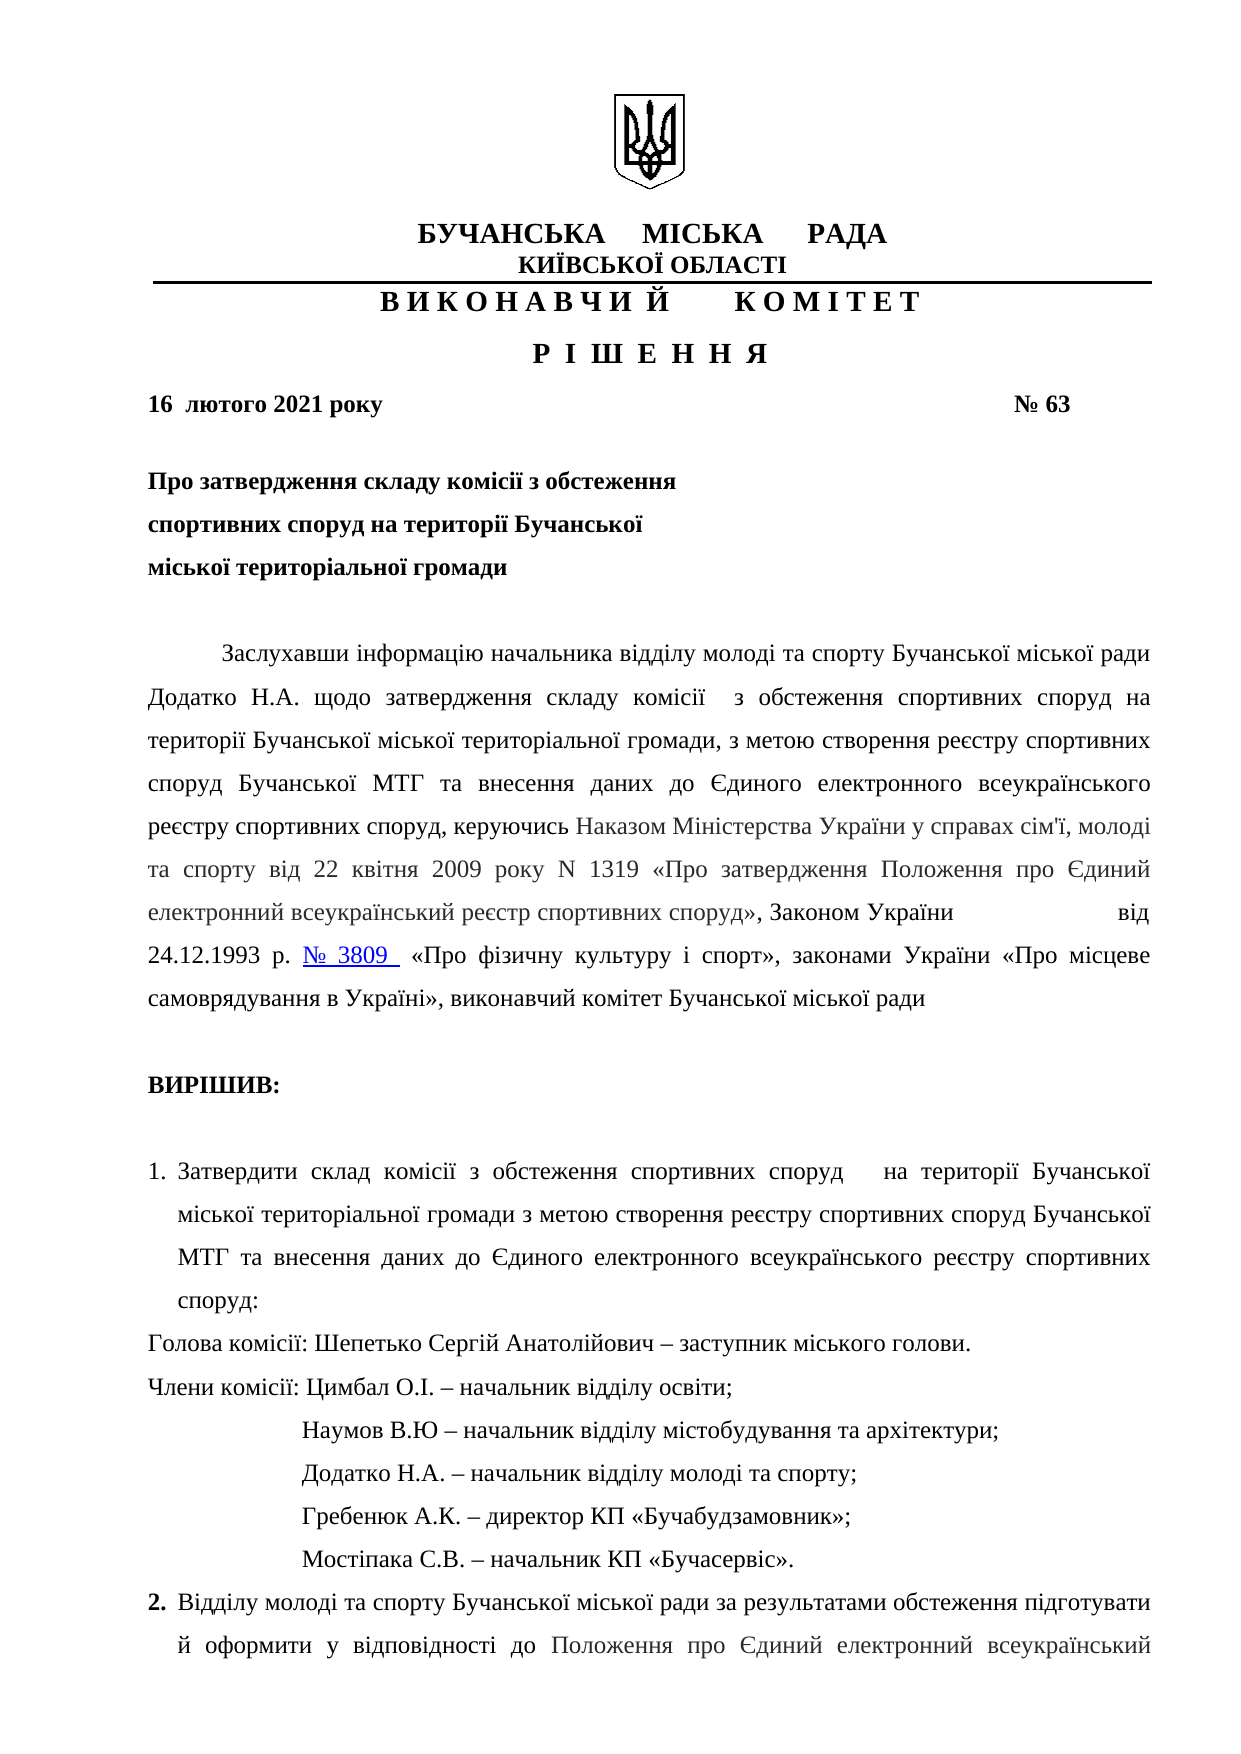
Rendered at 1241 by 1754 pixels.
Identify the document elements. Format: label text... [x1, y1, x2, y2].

list Голова комісії: Шепетько Сергій Анатолійович – заступник міського голови. [148, 1328, 1152, 1357]
text БУЧАНСЬКА МІСЬКА РАДА [153, 216, 1152, 250]
list Гребенюк А.К. – директор КП «Бучабудзамовник»; [177, 1501, 1152, 1530]
text КИЇВСЬКОЇ ОБЛАСТІ [153, 250, 1152, 281]
list Додатко Н.А. – начальник відділу молоді та спорту; [177, 1458, 1152, 1487]
list Затвердити склад комісії з обстеження спортивних споруд на території Бучанської міської територіальної громади з метою створення реєстру спортивних споруд Бучанської МТГ та внесення даних до Єдиного електронного всеукраїнського реєстру спортивних споруд: [148, 1156, 1152, 1314]
text ВИРІШИВ: [148, 1070, 1152, 1098]
text Р І Ш Е Н Н Я [148, 337, 1152, 370]
text спортивних споруд на території Бучанської [148, 509, 1152, 538]
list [148, 1587, 1152, 1659]
text Про затвердження складу комісії з обстеження [148, 466, 1152, 495]
list Наумов В.Ю – начальник відділу містобудування та архітектури; [177, 1415, 1152, 1443]
text В И К О Н А В Ч И Й К О М І Т Е Т [148, 284, 1152, 317]
text міської територіальної громади [148, 552, 1152, 581]
text 16 лютого 2021 року № 63 [148, 389, 1152, 418]
list Члени комісії: Цимбал О.І. – начальник відділу освіти; [148, 1372, 1152, 1400]
list Мостіпака С.В. – начальник КП «Бучасервіс». [177, 1544, 1152, 1573]
text Заслухавши інформацію начальника відділу молоді та спорту Бучанської міської ради Додатко Н.А. щодо затвердження складу комісії з обстеження спортивних споруд на території Бучанської міської територіальної громади, з метою створення реєстру спортивних споруд Бучанської МТГ та внесення даних до Єдиного електронного всеукраїнського реєстру спортивних споруд, керуючись Наказом Міністерства України у справах сім'ї, молоді та спорту від 22 квітня 2009 року N 1319 «Про затвердження Положення про Єдиний електронний всеукраїнський реєстр спортивних споруд», Законом України від 24.12.1993 р. № 3809 «Про фізичну культуру і спорт», законами України «Про місцеве самоврядування в Україні», виконавчий комітет Бучанської міської ради [148, 638, 1152, 1012]
